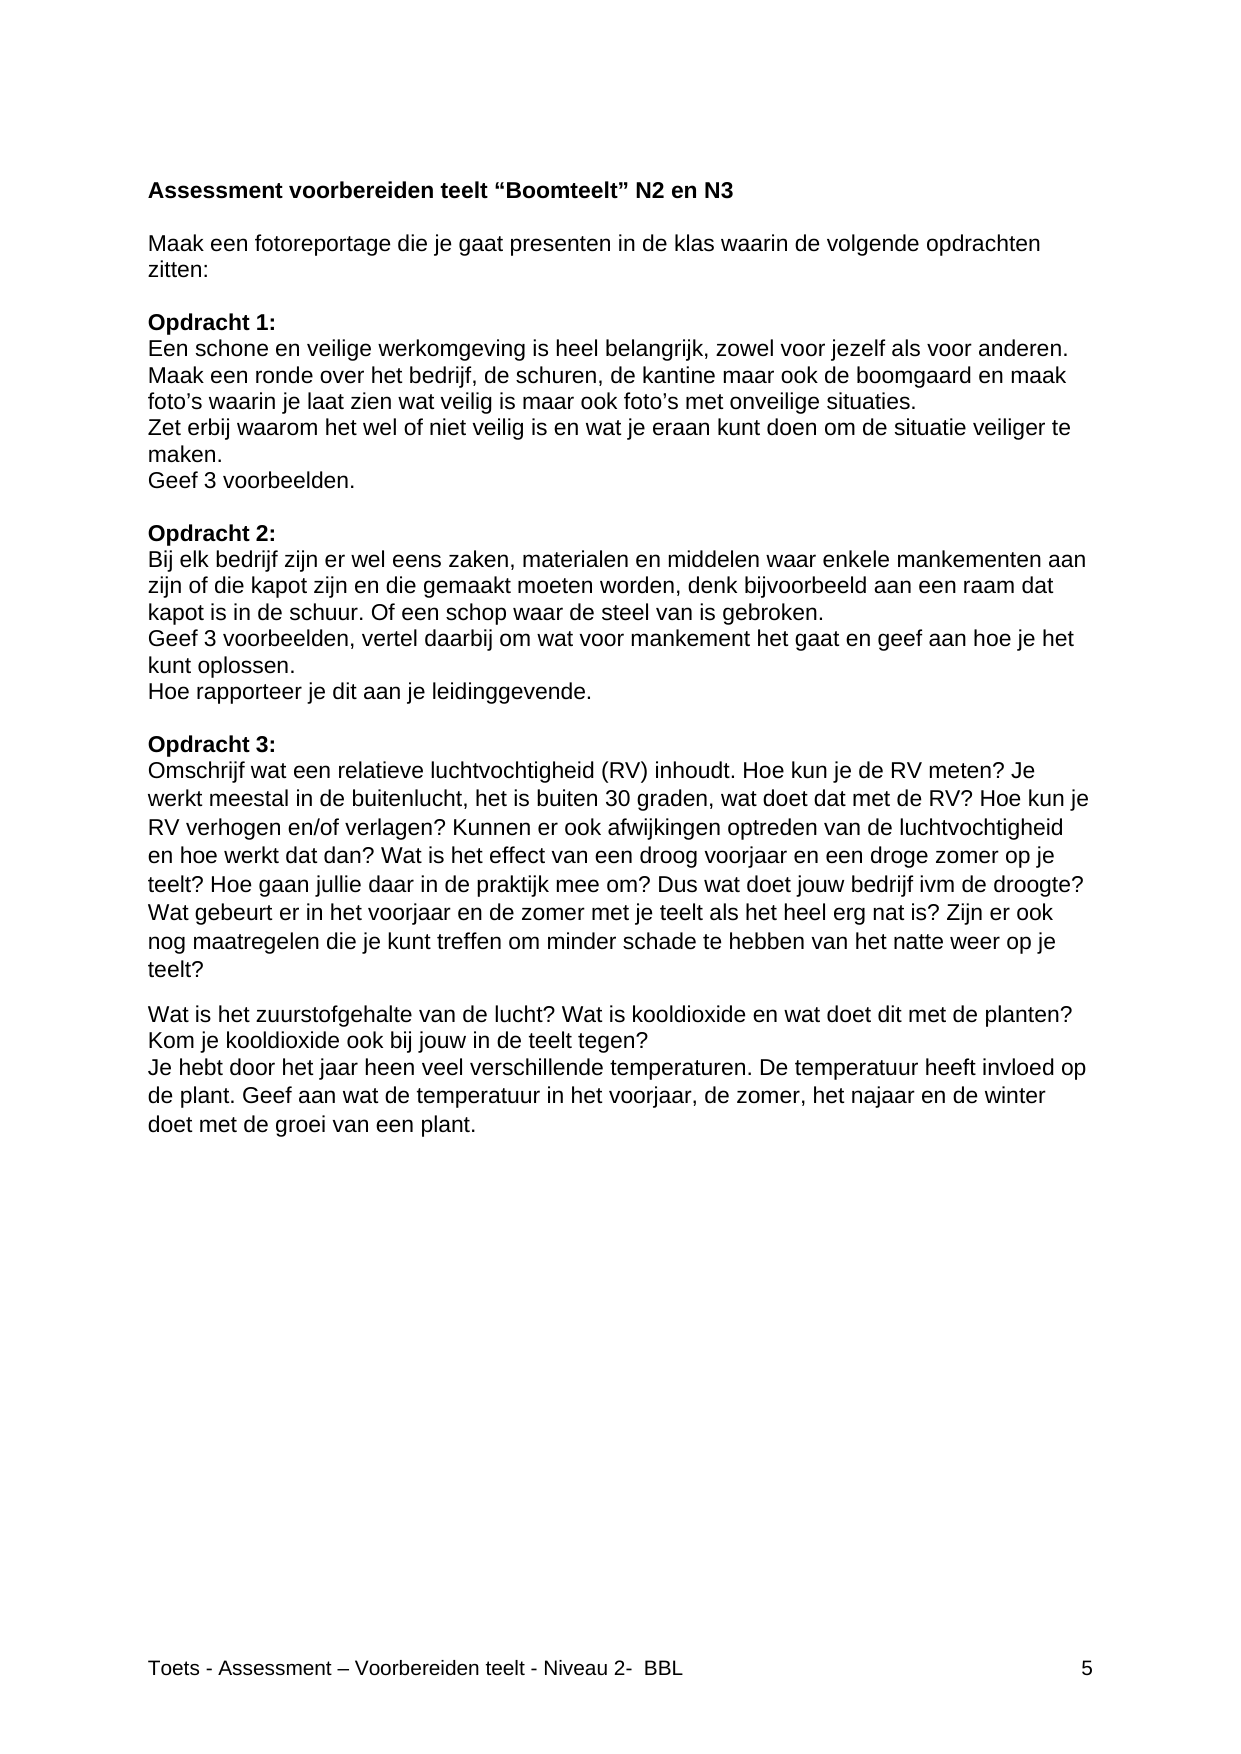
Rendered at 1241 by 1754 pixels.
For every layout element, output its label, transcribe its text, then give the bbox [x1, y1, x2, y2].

text Een schone en veilige werkomgeving is heel belangrijk, zowel voor jezelf als voor anderen. [148, 335, 1093, 362]
text Geef 3 voorbeelden. [148, 467, 1093, 493]
text Opdracht 2: [148, 520, 1093, 546]
text Maak een fotoreportage die je gaat presenten in de klas waarin de volgende opdrachten zitten: [148, 230, 1093, 283]
text Zet erbij waarom het wel of niet veilig is en wat je eraan kunt doen om de situatie veiliger te maken. [148, 414, 1093, 467]
text Assessment voorbereiden teelt “Boomteelt” N2 en N3 [148, 177, 1093, 203]
text Hoe rapporteer je dit aan je leidinggevende. [148, 678, 1093, 704]
text Wat is het zuurstofgehalte van de lucht? Wat is kooldioxide en wat doet dit met de planten? Kom je kooldioxide ook bij jouw in de teelt tegen? [148, 1001, 1093, 1054]
text Maak een ronde over het bedrijf, de schuren, de kantine maar ook de boomgaard en maak foto’s waarin je laat zien wat veilig is maar ook foto’s met onveilige situaties. [148, 362, 1093, 414]
text Opdracht 1: [148, 309, 1093, 335]
text Je hebt door het jaar heen veel verschillende temperaturen. De temperatuur heeft invloed op de plant. Geef aan wat de temperatuur in het voorjaar, de zomer, het najaar en de winter doet met de groei van een plant. [148, 1054, 1093, 1137]
text Bij elk bedrijf zijn er wel eens zaken, materialen en middelen waar enkele mankementen aan zijn of die kapot zijn en die gemaakt moeten worden, denk bijvoorbeeld aan een raam dat kapot is in de schuur. Of een schop waar de steel van is gebroken. [148, 546, 1093, 625]
text Opdracht 3: [148, 731, 1093, 757]
text Omschrijf wat een relatieve luchtvochtigheid (RV) inhoudt. Hoe kun je de RV meten? Je werkt meestal in de buitenlucht, het is buiten 30 graden, wat doet dat met de RV? Hoe kun je RV verhogen en/of verlagen? Kunnen er ook afwijkingen optreden van de luchtvochtigheid en hoe werkt dat dan? Wat is het effect van een droog voorjaar en een droge zomer op je teelt? Hoe gaan jullie daar in de praktijk mee om? Dus wat doet jouw bedrijf ivm de droogte? Wat gebeurt er in het voorjaar en de zomer met je teelt als het heel erg nat is? Zijn er ook nog maatregelen die je kunt treffen om minder schade te hebben van het natte weer op je teelt? [148, 757, 1093, 982]
text Geef 3 voorbeelden, vertel daarbij om wat voor mankement het gaat en geef aan hoe je het kunt oplossen. [148, 625, 1093, 678]
